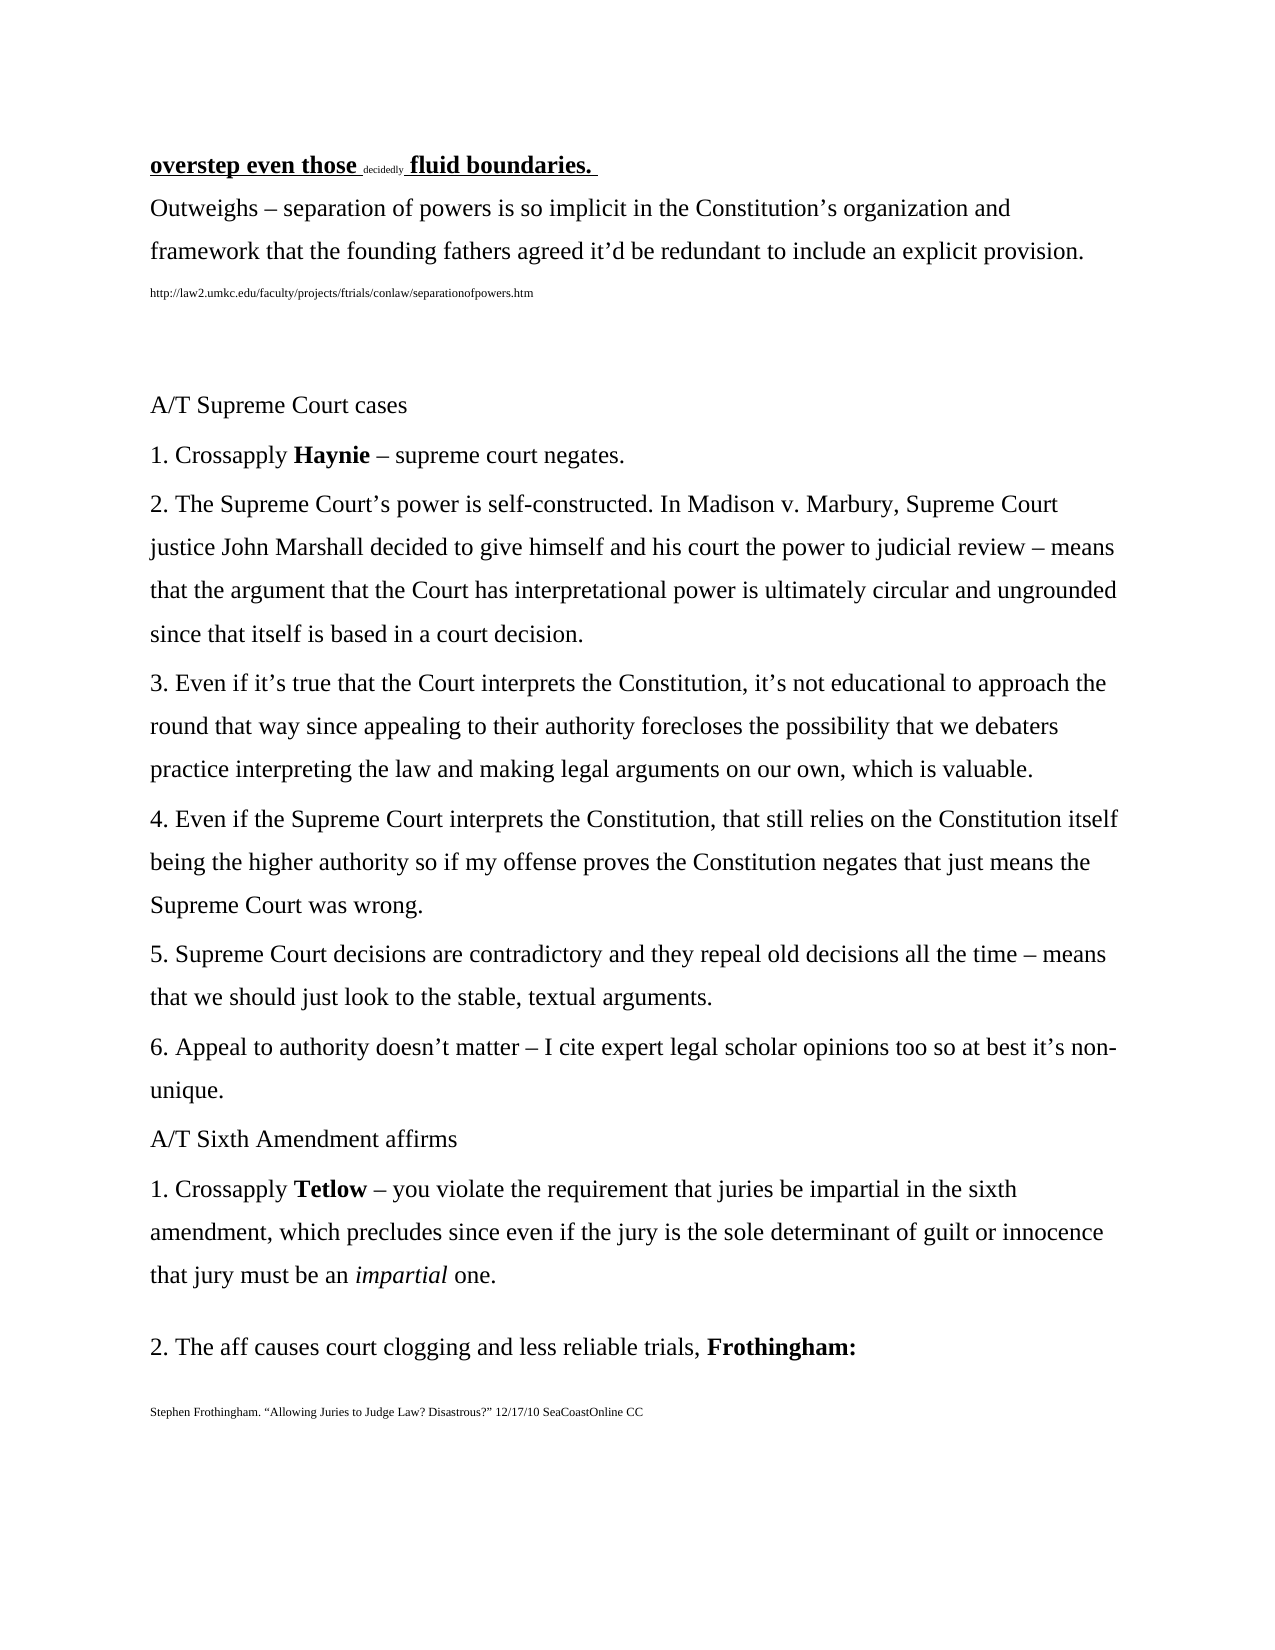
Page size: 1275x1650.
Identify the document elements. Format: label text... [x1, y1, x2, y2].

text 6. Appeal to authority doesn’t matter – I cite expert legal scholar opinions too so at best it’s non-unique. [150, 1032, 1125, 1104]
text 1. Crossapply Haynie – supreme court negates. [150, 440, 1125, 469]
text 1. Crossapply Tetlow – you violate the requirement that juries be impartial in the sixth amendment, which precludes since even if the jury is the sole determinant of guilt or innocence that jury must be an impartial one. [150, 1174, 1125, 1289]
text 4. Even if the Supreme Court interprets the Constitution, that still relies on the Constitution itself being the higher authority so if my offense proves the Constitution negates that just means the Supreme Court was wrong. [150, 804, 1125, 919]
text A/T Sixth Amendment affirms [150, 1124, 1125, 1153]
text 2. The aff causes court clogging and less reliable trials, Frothingham: [150, 1332, 1125, 1361]
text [150, 150, 1125, 265]
text http://law2.umkc.edu/faculty/projects/ftrials/conlaw/separationofpowers.htm [150, 286, 1125, 300]
text 5. Supreme Court decisions are contradictory and they repeal old decisions all the time – means that we should just look to the stable, textual arguments. [150, 939, 1125, 1011]
text Stephen Frothingham. “Allowing Juries to Judge Law? Disastrous?” 12/17/10 SeaCoastOnline CC [150, 1404, 1125, 1419]
text 2. The Supreme Court’s power is self-constructed. In Madison v. Marbury, Supreme Court justice John Marshall decided to give himself and his court the power to judicial review – means that the argument that the Court has interpretational power is ultimately circular and ungrounded since that itself is based in a court decision. [150, 489, 1125, 647]
text 3. Even if it’s true that the Court interprets the Constitution, it’s not educational to approach the round that way since appealing to their authority forecloses the possibility that we debaters practice interpreting the law and making legal arguments on our own, which is valuable. [150, 668, 1125, 783]
text A/T Supreme Court cases [150, 391, 1125, 419]
